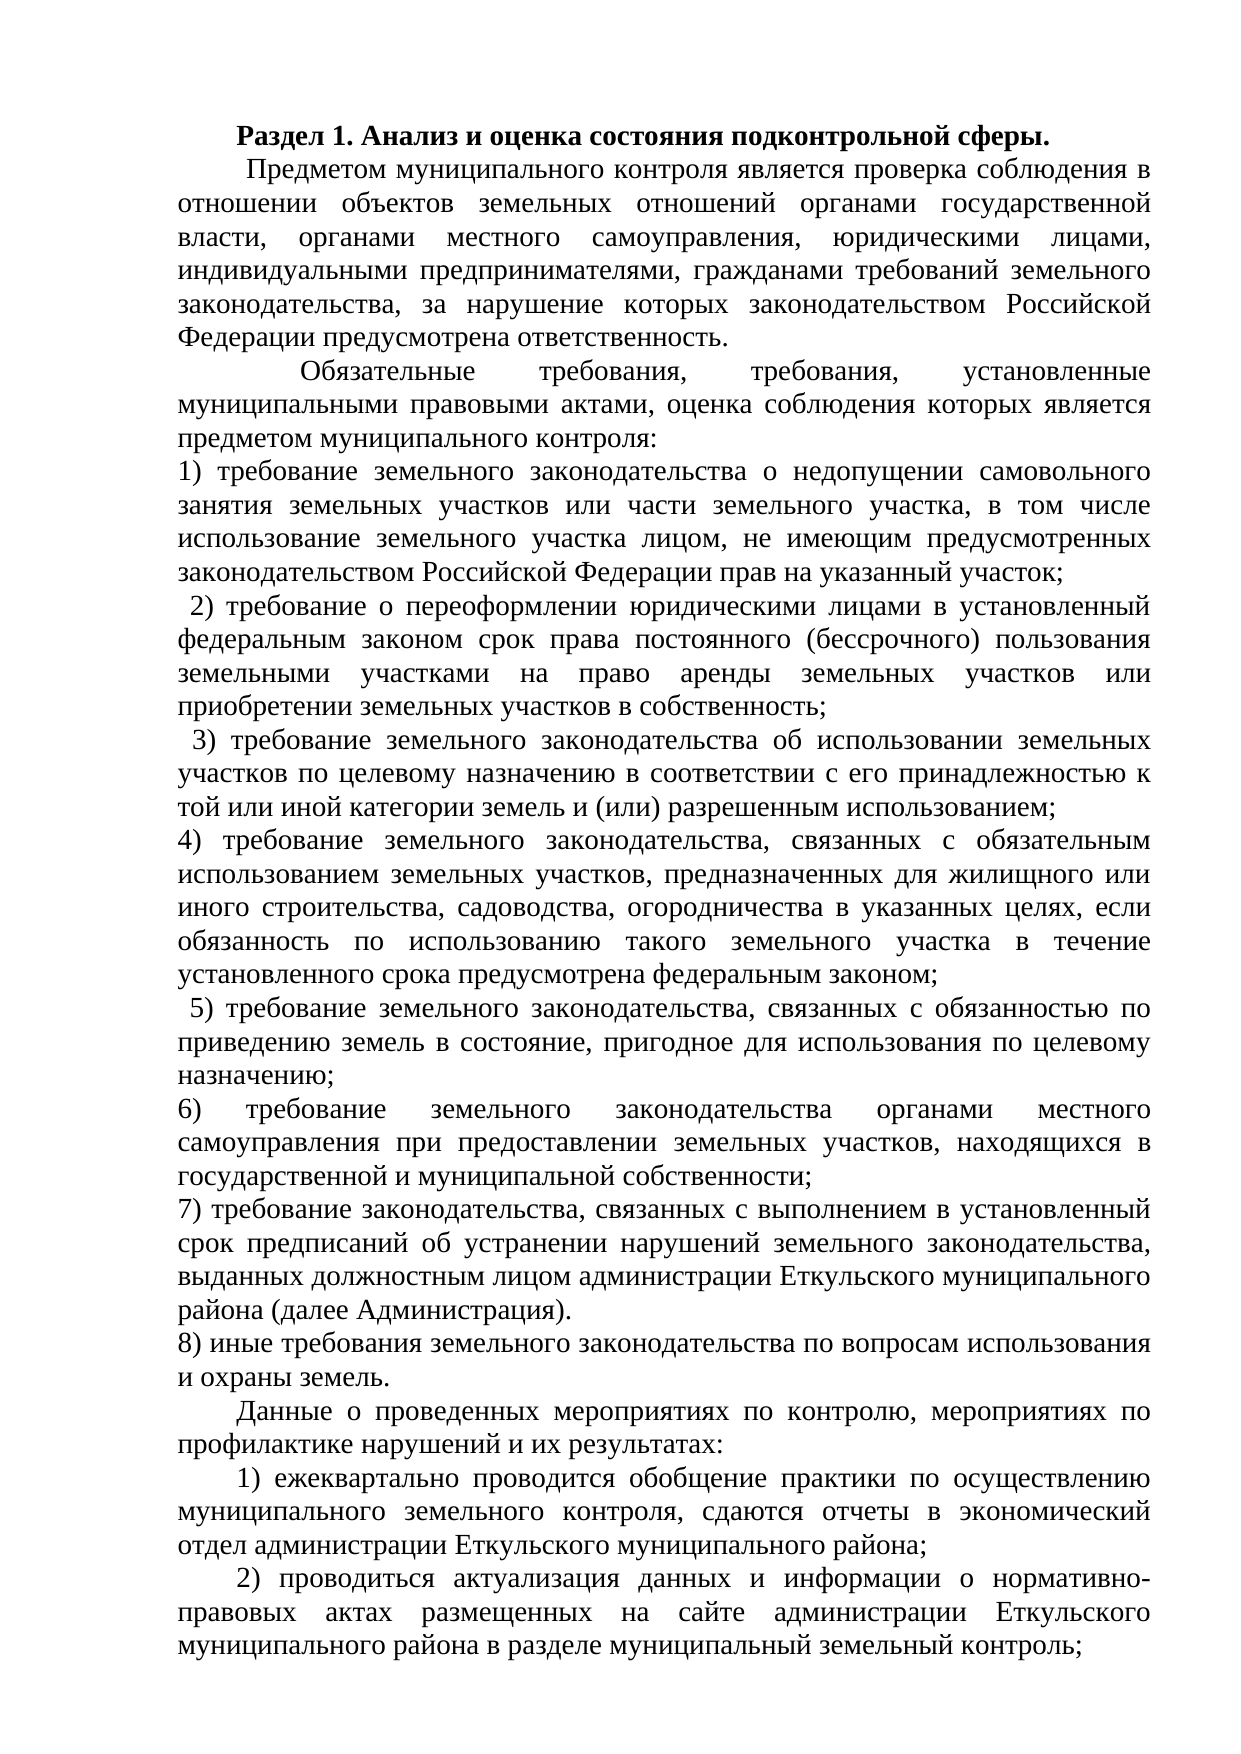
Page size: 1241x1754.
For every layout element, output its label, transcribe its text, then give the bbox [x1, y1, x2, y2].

text 6) требование земельного законодательства органами местного самоуправления при предоставлении земельных участков, находящихся в государственной и муниципальной собственности; [177, 1091, 1152, 1191]
text 7) требование законодательства, связанных с выполнением в установленный срок предписаний об устранении нарушений земельного законодательства, выданных должностным лицом администрации Еткульского муниципального района (далее Администрация). [177, 1191, 1152, 1326]
text 2) требование о переоформлении юридическими лицами в установленный федеральным законом срок права постоянного (бессрочного) пользования земельными участками на право аренды земельных участков или приобретении земельных участков в собственность; [177, 588, 1152, 722]
text 1) требование земельного законодательства о недопущении самовольного занятия земельных участков или части земельного участка, в том числе использование земельного участка лицом, не имеющим предусмотренных законодательством Российской Федерации прав на указанный участок; [177, 453, 1152, 588]
text 1) ежеквартально проводится обобщение практики по осуществлению муниципального земельного контроля, сдаются отчеты в экономический отдел администрации Еткульского муниципального района; [177, 1460, 1152, 1560]
text 4) требование земельного законодательства, связанных с обязательным использованием земельных участков, предназначенных для жилищного или иного строительства, садоводства, огородничества в указанных целях, если обязанность по использованию такого земельного участка в течение установленного срока предусмотрена федеральным законом; [177, 822, 1152, 990]
text 2) проводиться актуализация данных и информации о нормативно-правовых актах размещенных на сайте администрации Еткульского муниципального района в разделе муниципальный земельный контроль; [177, 1560, 1152, 1661]
text Предметом муниципального контроля является проверка соблюдения в отношении объектов земельных отношений органами государственной власти, органами местного самоуправления, юридическими лицами, индивидуальными предпринимателями, гражданами требований земельного законодательства, за нарушение которых законодательством Российской Федерации предусмотрена ответственность. [177, 152, 1152, 353]
text 3) требование земельного законодательства об использовании земельных участков по целевому назначению в соответствии с его принадлежностью к той или иной категории земель и (или) разрешенным использованием; [177, 722, 1152, 822]
text Раздел 1. Анализ и оценка состояния подконтрольной сферы. [177, 118, 1152, 152]
text Данные о проведенных мероприятиях по контролю, мероприятиях по профилактике нарушений и их результатах: [177, 1393, 1152, 1460]
text 8) иные требования земельного законодательства по вопросам использования и охраны земель. [177, 1326, 1152, 1393]
text 5) требование земельного законодательства, связанных с обязанностью по приведению земель в состояние, пригодное для использования по целевому назначению; [177, 990, 1152, 1091]
text Обязательные требования, требования, установленные муниципальными правовыми актами, оценка соблюдения которых является предметом муниципального контроля: [177, 353, 1152, 453]
